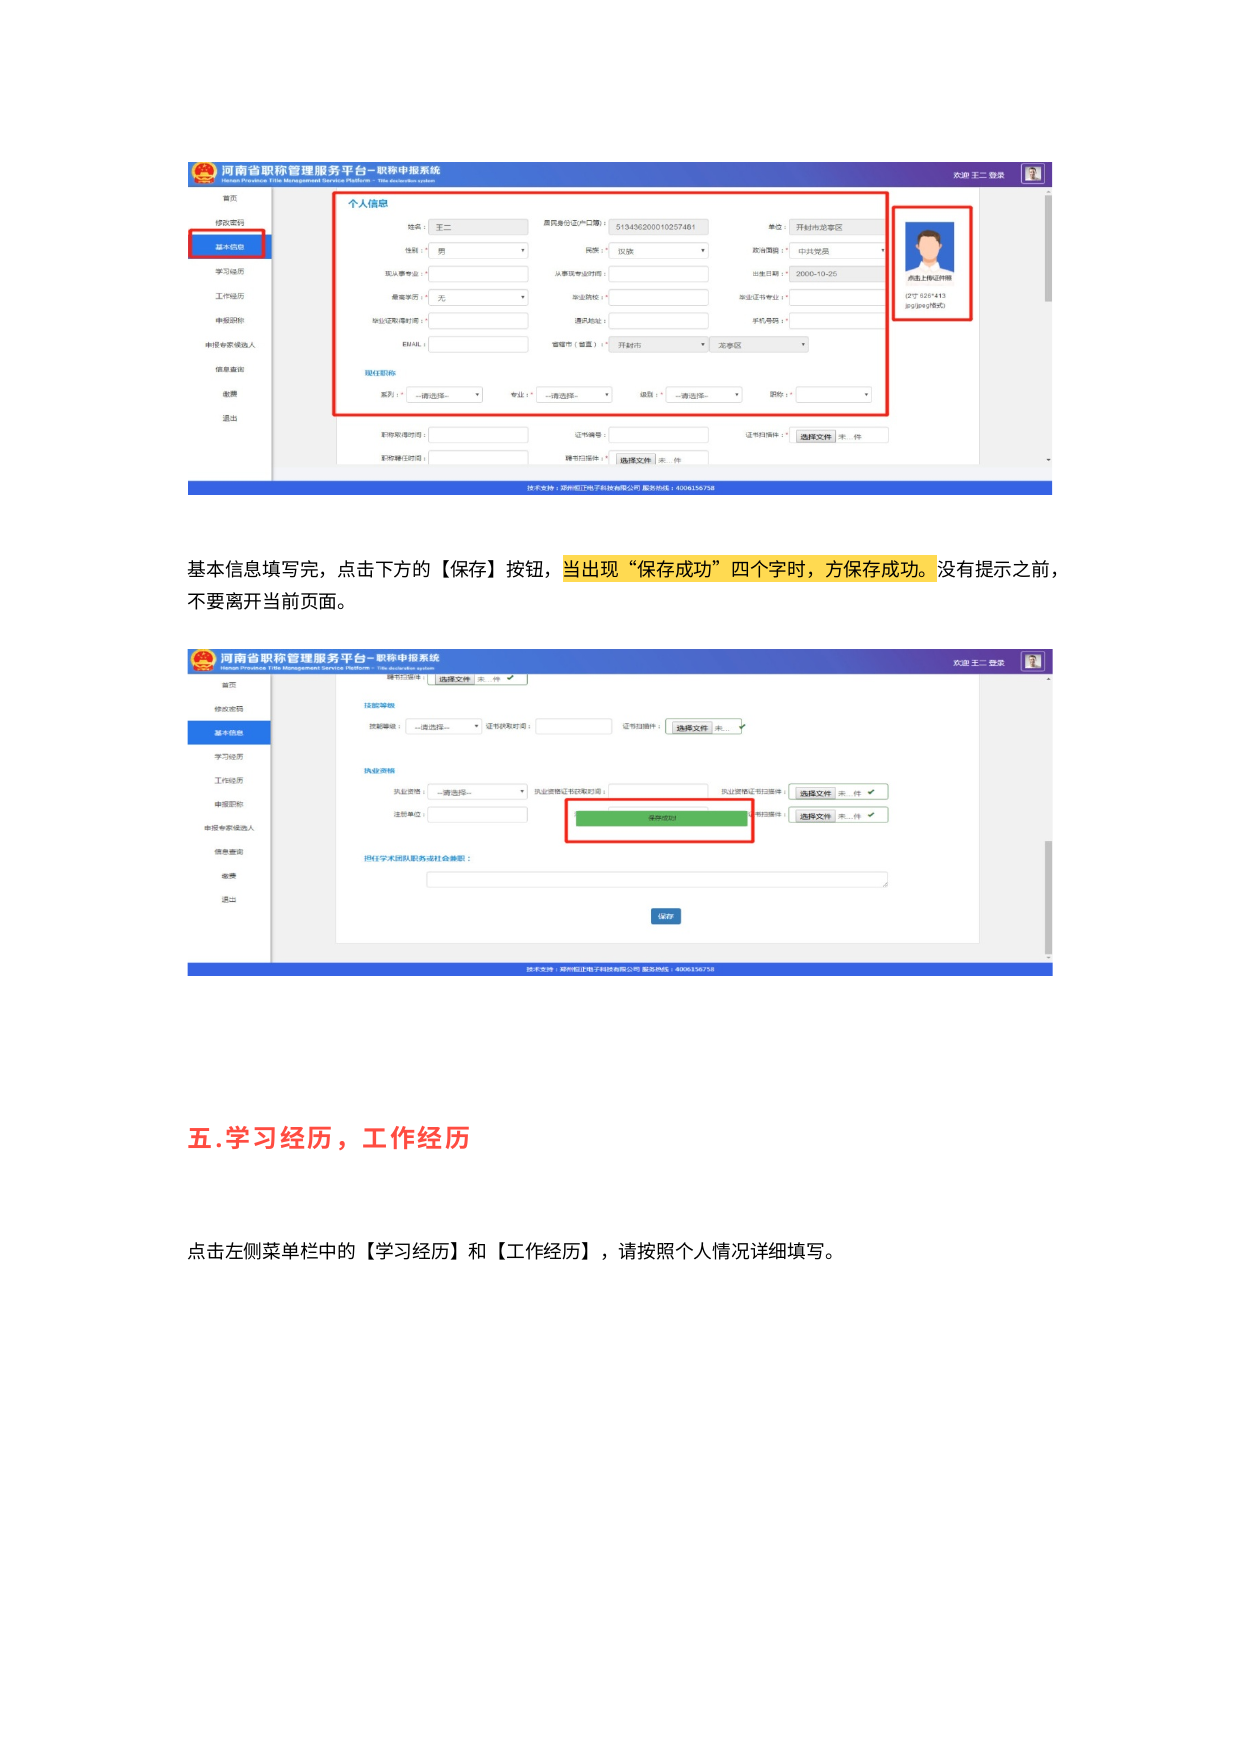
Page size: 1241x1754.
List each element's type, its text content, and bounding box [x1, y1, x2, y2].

picture [188, 162, 1053, 495]
picture [187, 649, 1053, 976]
text 点击左侧菜单栏中的【学习经历】和【工作经历】，请按照个人情况详细填写。 [187, 1234, 1053, 1267]
text 五.学习经历，工作经历 [187, 1104, 1053, 1169]
text 基本信息填写完，点击下方的【保存】按钮，当出现“保存成功”四个字时，方保存成功。没有提示之前，不要离开当前页面。 [187, 552, 1053, 617]
